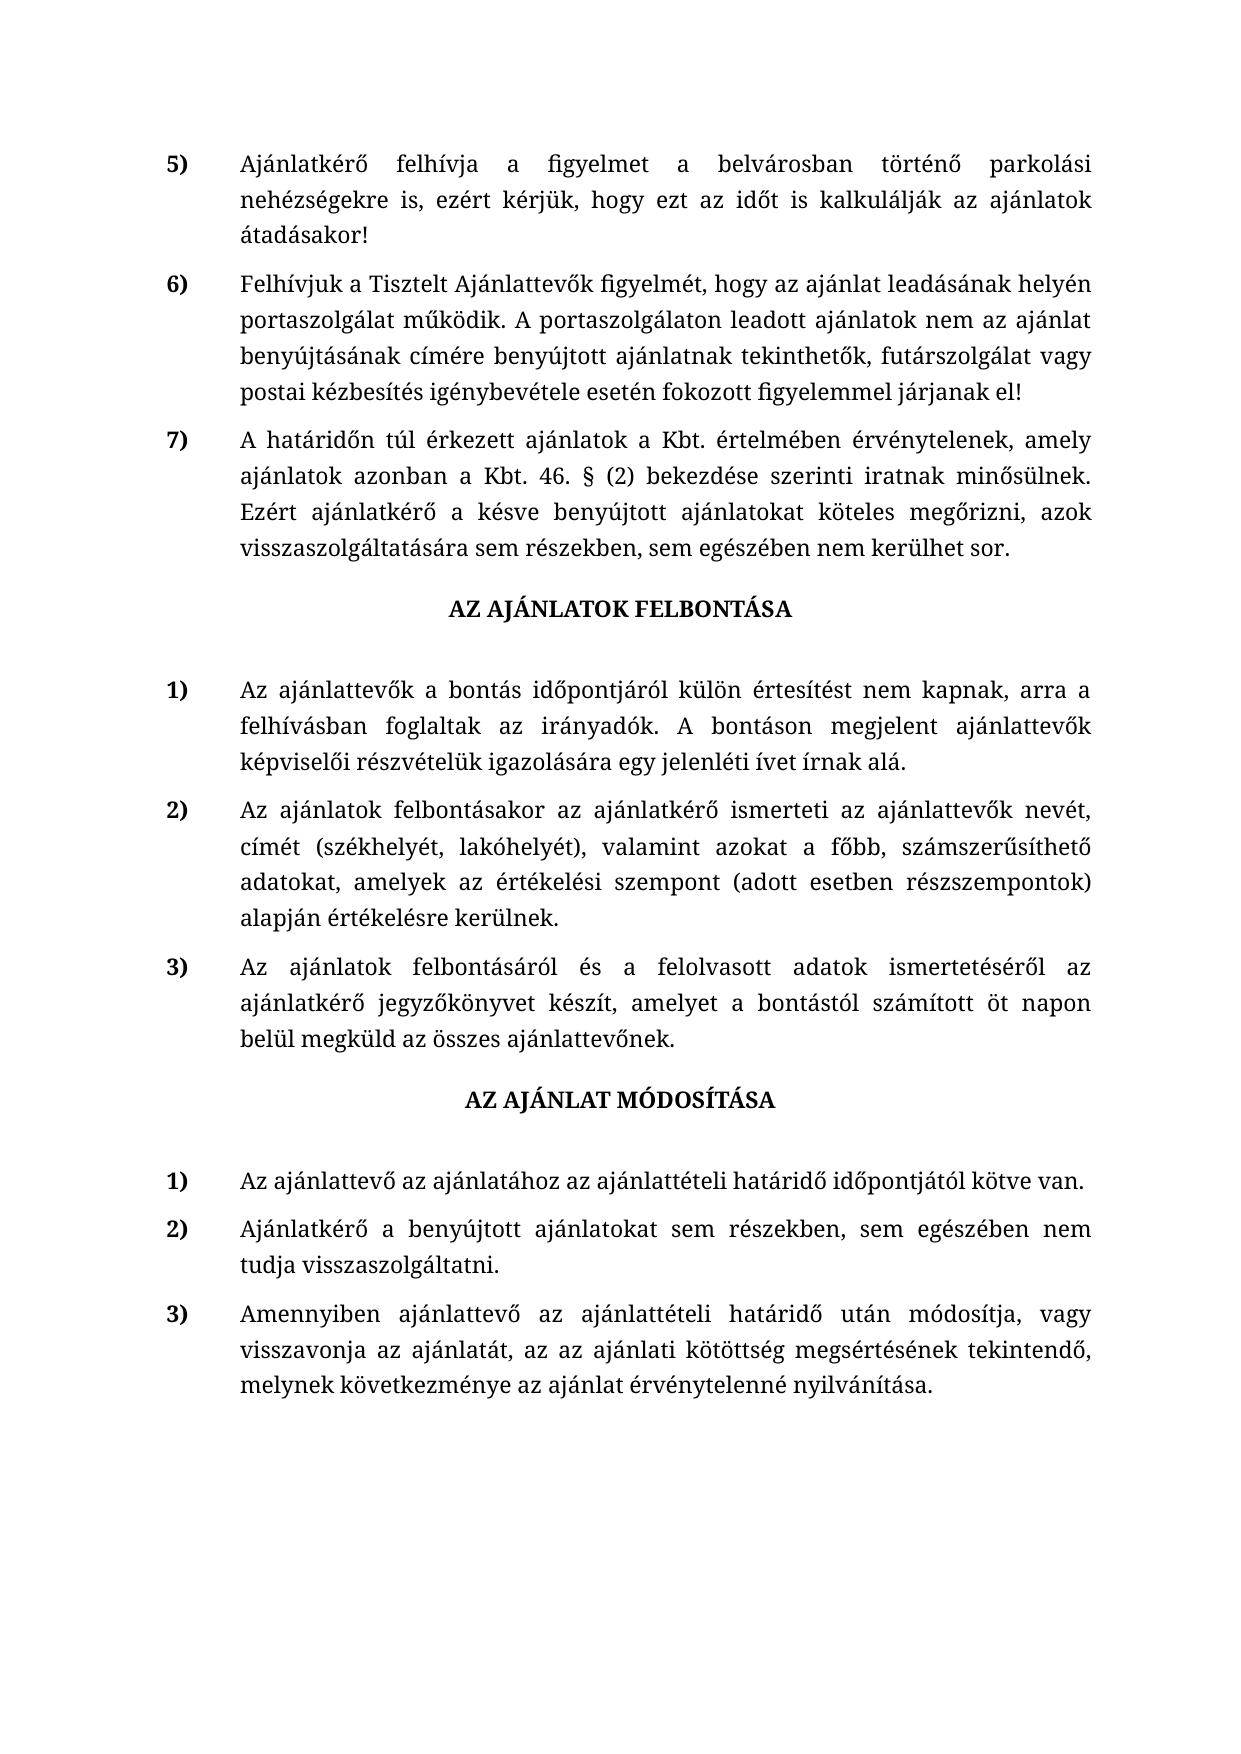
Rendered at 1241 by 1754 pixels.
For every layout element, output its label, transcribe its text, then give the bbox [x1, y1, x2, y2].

list Ajánlatkérő felhívja a figyelmet a belvárosban történő parkolási nehézségekre is, ezért kérjük, hogy ezt az időt is kalkulálják az ajánlatok átadásakor! [166, 148, 1093, 251]
list Amennyiben ajánlattevő az ajánlattételi határidő után módosítja, vagy visszavonja az ajánlatát, az az ajánlati kötöttség megsértésének tekintendő, melynek következménye az ajánlat érvénytelenné nyilvánítása. [166, 1298, 1093, 1401]
list Az ajánlatok felbontásakor az ajánlatkérő ismerteti az ajánlattevők nevét, címét (székhelyét, lakóhelyét), valamint azokat a főbb, számszerűsíthető adatokat, amelyek az értékelési szempont (adott esetben részszempontok) alapján értékelésre kerülnek. [166, 794, 1093, 933]
list Az ajánlattevő az ajánlatához az ajánlattételi határidő időpontjától kötve van. [166, 1165, 1093, 1196]
list A határidőn túl érkezett ajánlatok a Kbt. értelmében érvénytelenek, amely ajánlatok azonban a Kbt. 46. § (2) bekezdése szerinti iratnak minősülnek. Ezért ajánlatkérő a késve benyújtott ajánlatokat köteles megőrizni, azok visszaszolgáltatására sem részekben, sem egészében nem kerülhet sor. [166, 424, 1093, 563]
list Az ajánlatok felbontásáról és a felolvasott adatok ismertetéséről az ajánlatkérő jegyzőkönyvet készít, amelyet a bontástól számított öt napon belül megküld az összes ajánlattevőnek. [166, 951, 1093, 1054]
subtitle AZ AJÁNLAT MÓDOSÍTÁSA [148, 1083, 1093, 1115]
subtitle AZ AJÁNLATOK FELBONTÁSA [148, 593, 1093, 624]
list Ajánlatkérő a benyújtott ajánlatokat sem részekben, sem egészében nem tudja visszaszolgáltatni. [166, 1213, 1093, 1280]
list Az ajánlattevők a bontás időpontjáról külön értesítést nem kapnak, arra a felhívásban foglaltak az irányadók. A bontáson megjelent ajánlattevők képviselői részvételük igazolására egy jelenléti ívet írnak alá. [166, 674, 1093, 777]
list Felhívjuk a Tisztelt Ajánlattevők figyelmét, hogy az ajánlat leadásának helyén portaszolgálat működik. A portaszolgálaton leadott ajánlatok nem az ajánlat benyújtásának címére benyújtott ajánlatnak tekinthetők, futárszolgálat vagy postai kézbesítés igénybevétele esetén fokozott figyelemmel járjanak el! [166, 268, 1093, 407]
